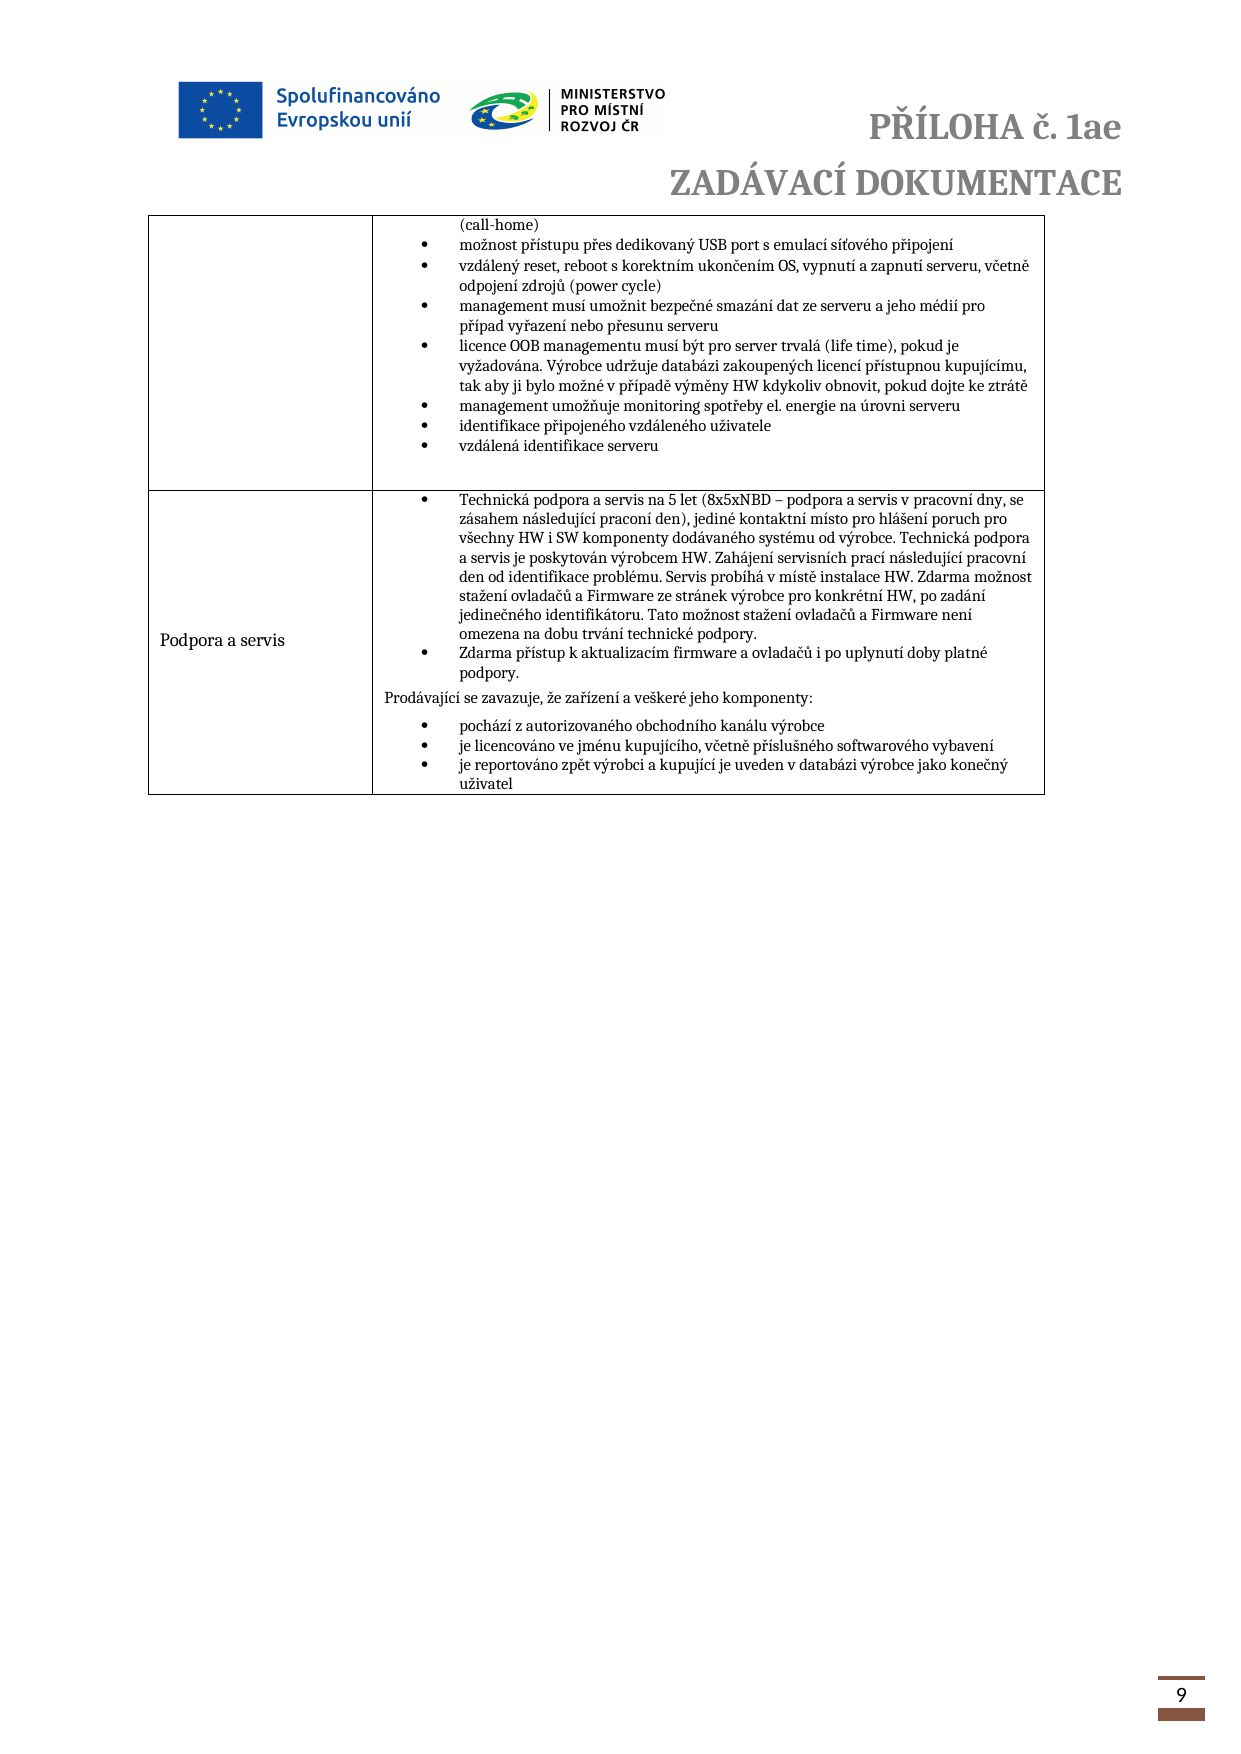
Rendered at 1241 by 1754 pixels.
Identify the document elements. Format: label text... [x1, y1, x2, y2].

table_cell Podpora a servis [149, 491, 372, 793]
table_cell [373, 216, 1044, 489]
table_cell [149, 216, 372, 489]
table_cell Technická podpora a servis na 5 let (8x5xNBD – podpora a servis v pracovní dny, se zásahem následující praconí den), jediné kontaktní místo pro hlášení poruch pro všechny HW i SW komponenty dodávaného systému od výrobce. Technická podpora a servis je poskytován výrobcem HW. Zahájení servisních prací následující pracovní den od identifikace problému. Servis probíhá v místě instalace HW. Zdarma možnost stažení ovladačů a Firmware ze stránek výrobce pro konkrétní HW, po zadání jedinečného identifikátoru. Tato možnost stažení ovladačů a Firmware není omezena na dobu trvání technické podpory. Zdarma přístup k aktualizacím firmware a ovladačů i po uplynutí doby platné podpory. Prodávající se zavazuje, že zařízení a veškeré jeho komponenty: pochází z autorizovaného obchodního kanálu výrobce je licencováno ve jménu kupujícího, včetně příslušného softwarového vybavení je reportováno zpět výrobci a kupující je uveden v databázi výrobce jako konečný uživatel [373, 491, 1044, 793]
picture [177, 80, 669, 140]
